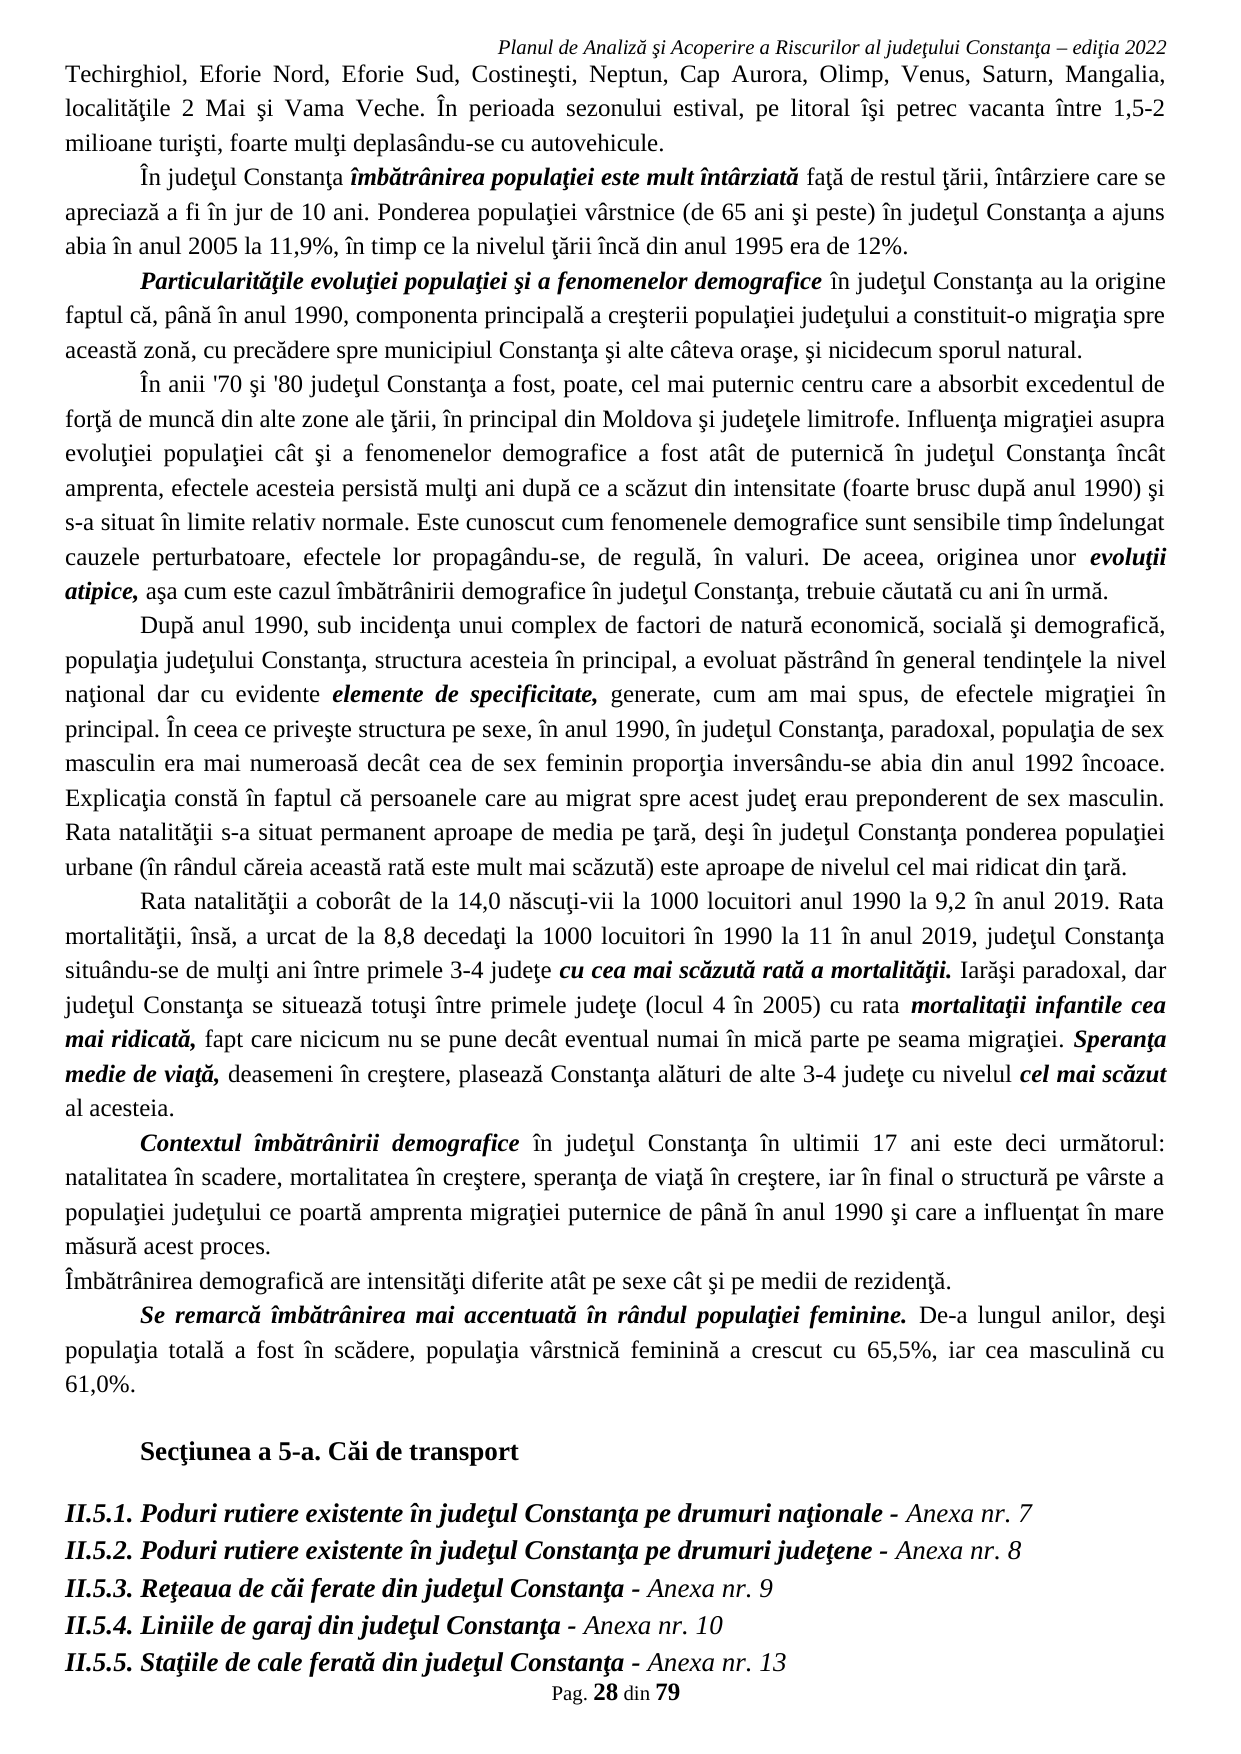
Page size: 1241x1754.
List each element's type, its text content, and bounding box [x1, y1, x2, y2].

text Contextul îmbătrânirii demografice în judeţul Constanţa în ultimii 17 ani este deci următorul: natalitatea în scadere, mortalitatea în creştere, speranţa de viaţă în creştere, iar în final o structură pe vârste a populaţiei judeţului ce poartă amprenta migraţiei puternice de până în anul 1990 şi care a influenţat în mare măsură acest proces. [65, 1128, 1166, 1260]
text II.5.4. Liniile de garaj din judeţul Constanţa - Anexa nr. 10 [65, 1609, 1166, 1640]
text Rata natalităţii a coborât de la 14,0 născuţi-vii la 1000 locuitori anul 1990 la 9,2 în anul 2019. Rata mortalităţii, însă, a urcat de la 8,8 decedaţi la 1000 locuitori în 1990 la 11 în anul 2019, judeţul Constanţa situându-se de mulţi ani între primele 3-4 judeţe cu cea mai scăzută rată a mortalităţii. Iarăşi paradoxal, dar judeţul Constanţa se situează totuşi între primele judeţe (locul 4 în 2005) cu rata mortalitaţii infantile cea mai ridicată, fapt care nicicum nu se pune decât eventual numai în mică parte pe seama migraţiei. Speranţa medie de viaţă, deasemeni în creştere, plasează Constanţa alături de alte 3-4 judeţe cu nivelul cel mai scăzut al acesteia. [65, 886, 1166, 1122]
text II.5.2. Poduri rutiere existente în judeţul Constanţa pe drumuri judeţene - Anexa nr. 8 [65, 1534, 1166, 1566]
text Îmbătrânirea demografică are intensităţi diferite atât pe sexe cât şi pe medii de rezidenţă. [65, 1266, 1166, 1294]
text În anii '70 şi '80 judeţul Constanţa a fost, poate, cel mai puternic centru care a absorbit excedentul de forţă de muncă din alte zone ale ţării, în principal din Moldova şi judeţele limitrofe. Influenţa migraţiei asupra evoluţiei populaţiei cât şi a fenomenelor demografice a fost atât de puternică în judeţul Constanţa încât amprenta, efectele acesteia persistă mulţi ani după ce a scăzut din intensitate (foarte brusc după anul 1990) şi s-a situat în limite relativ normale. Este cunoscut cum fenomenele demografice sunt sensibile timp îndelungat cauzele perturbatoare, efectele lor propagându-se, de regulă, în valuri. De aceea, originea unor evoluţii atipice, aşa cum este cazul îmbătrânirii demografice în judeţul Constanţa, trebuie căutată cu ani în urmă. [65, 369, 1166, 605]
text II.5.3. Reţeaua de căi ferate din judeţul Constanţa - Anexa nr. 9 [65, 1572, 1166, 1603]
text În judeţul Constanţa îmbătrânirea populaţiei este mult întârziată faţă de restul ţării, întârziere care se apreciază a fi în jur de 10 ani. Ponderea populaţiei vârstnice (de 65 ani şi peste) în judeţul Constanţa a ajuns abia în anul 2005 la 11,9%, în timp ce la nivelul ţării încă din anul 1995 era de 12%. [65, 162, 1166, 260]
text II.5.1. Poduri rutiere existente în judeţul Constanţa pe drumuri naţionale - Anexa nr. 7 [65, 1497, 1166, 1528]
text Se remarcă îmbătrânirea mai accentuată în rândul populaţiei feminine. De-a lungul anilor, deşi populaţia totală a fost în scădere, populaţia vârstnică feminină a crescut cu 65,5%, iar cea masculină cu 61,0%. [65, 1300, 1166, 1398]
text Secţiunea a 5-a. Căi de transport [65, 1435, 1166, 1466]
text După anul 1990, sub incidenţa unui complex de factori de natură economică, socială şi demografică, populaţia judeţului Constanţa, structura acesteia în principal, a evoluat păstrând în general tendinţele la nivel naţional dar cu evidente elemente de specificitate, generate, cum am mai spus, de efectele migraţiei în principal. În ceea ce priveşte structura pe sexe, în anul 1990, în judeţul Constanţa, paradoxal, populaţia de sex masculin era mai numeroasă decât cea de sex feminin proporţia inversându-se abia din anul 1992 încoace. Explicaţia constă în faptul că persoanele care au migrat spre acest judeţ erau preponderent de sex masculin. Rata natalităţii s-a situat permanent aproape de media pe ţară, deşi în judeţul Constanţa ponderea populaţiei urbane (în rândul căreia această rată este mult mai scăzută) este aproape de nivelul cel mai ridicat din ţară. [65, 611, 1166, 881]
text Particularităţile evoluţiei populaţiei şi a fenomenelor demografice în judeţul Constanţa au la origine faptul că, până în anul 1990, componenta principală a creşterii populaţiei judeţului a constituit-o migraţia spre această zonă, cu precădere spre municipiul Constanţa şi alte câteva oraşe, şi nicidecum sporul natural. [65, 266, 1166, 363]
text II.5.5. Staţiile de cale ferată din judeţul Constanţa - Anexa nr. 13 [65, 1646, 1166, 1677]
